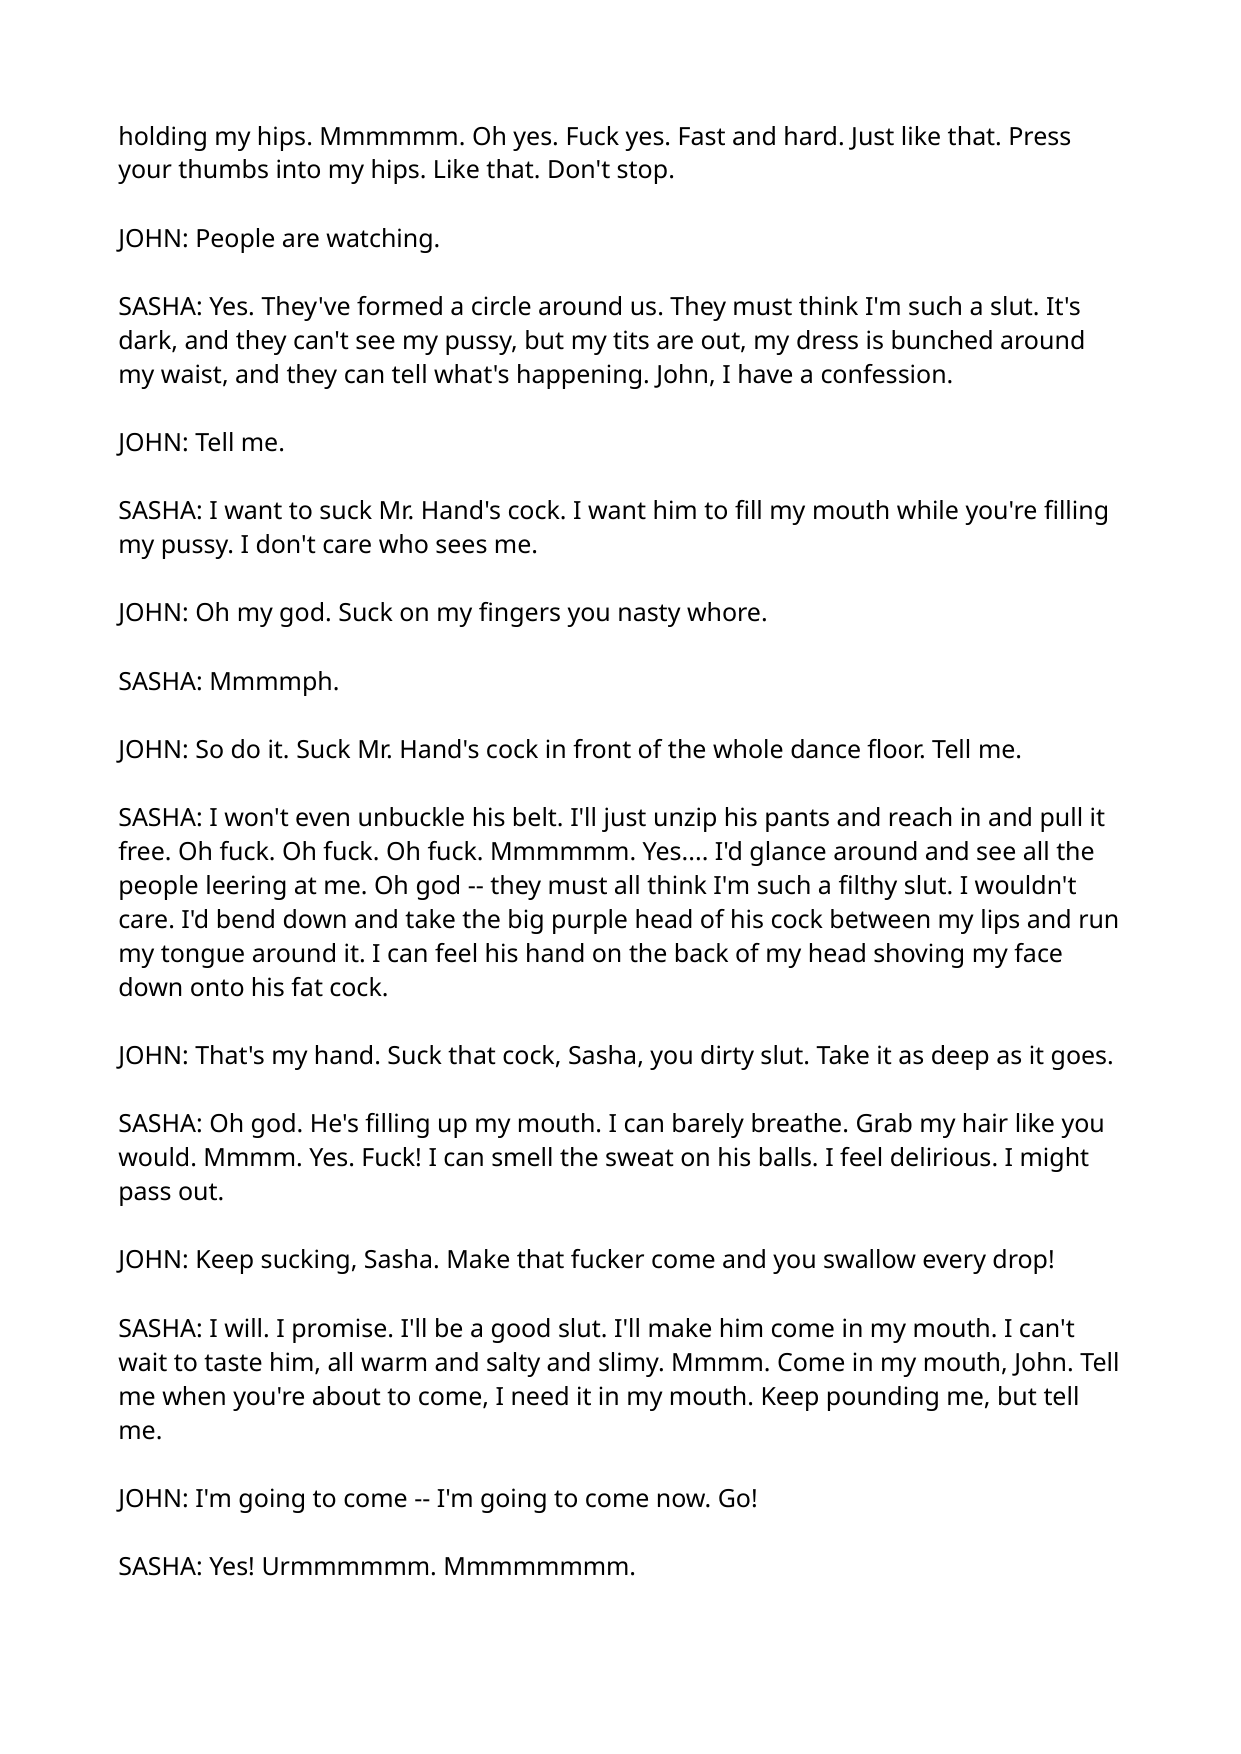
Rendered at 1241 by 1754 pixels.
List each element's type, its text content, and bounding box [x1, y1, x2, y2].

text SASHA: Mmmmph. [118, 663, 1122, 697]
text JOHN: Keep sucking, Sasha. Make that fucker come and you swallow every drop! [118, 1242, 1122, 1276]
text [118, 118, 1122, 186]
text JOHN: People are watching. [118, 220, 1122, 254]
text SASHA: Yes. They've formed a circle around us. They must think I'm such a slut. It's dark, and they can't see my pussy, but my tits are out, my dress is bunched around my waist, and they can tell what's happening. John, I have a confession. [118, 288, 1122, 391]
text SASHA: I won't even unbuckle his belt. I'll just unzip his pants and reach in and pull it free. Oh fuck. Oh fuck. Oh fuck. Mmmmmm. Yes.... I'd glance around and see all the people leering at me. Oh god -- they must all think I'm such a filthy slut. I wouldn't care. I'd bend down and take the big purple head of his cock between my lips and run my tongue around it. I can feel his hand on the back of my head shoving my face down onto his fat cock. [118, 799, 1122, 1004]
text JOHN: That's my hand. Suck that cock, Sasha, you dirty slut. Take it as deep as it goes. [118, 1038, 1122, 1072]
text JOHN: Oh my god. Suck on my fingers you nasty whore. [118, 595, 1122, 629]
text SASHA: I will. I promise. I'll be a good slut. I'll make him come in my mouth. I can't wait to taste him, all warm and salty and slimy. Mmmm. Come in my mouth, John. Tell me when you're about to come, I need it in my mouth. Keep pounding me, but tell me. [118, 1310, 1122, 1447]
text SASHA: I want to suck Mr. Hand's cock. I want him to fill my mouth while you're filling my pussy. I don't care who sees me. [118, 493, 1122, 561]
text JOHN: So do it. Suck Mr. Hand's cock in front of the whole dance floor. Tell me. [118, 731, 1122, 765]
text SASHA: Oh god. He's filling up my mouth. I can barely breathe. Grab my hair like you would. Mmmm. Yes. Fuck! I can smell the sweat on his balls. I feel delirious. I might pass out. [118, 1106, 1122, 1208]
text JOHN: I'm going to come -- I'm going to come now. Go! [118, 1481, 1122, 1515]
text SASHA: Yes! Urmmmmmm. Mmmmmmmm. [118, 1549, 1122, 1583]
text JOHN: Tell me. [118, 425, 1122, 459]
